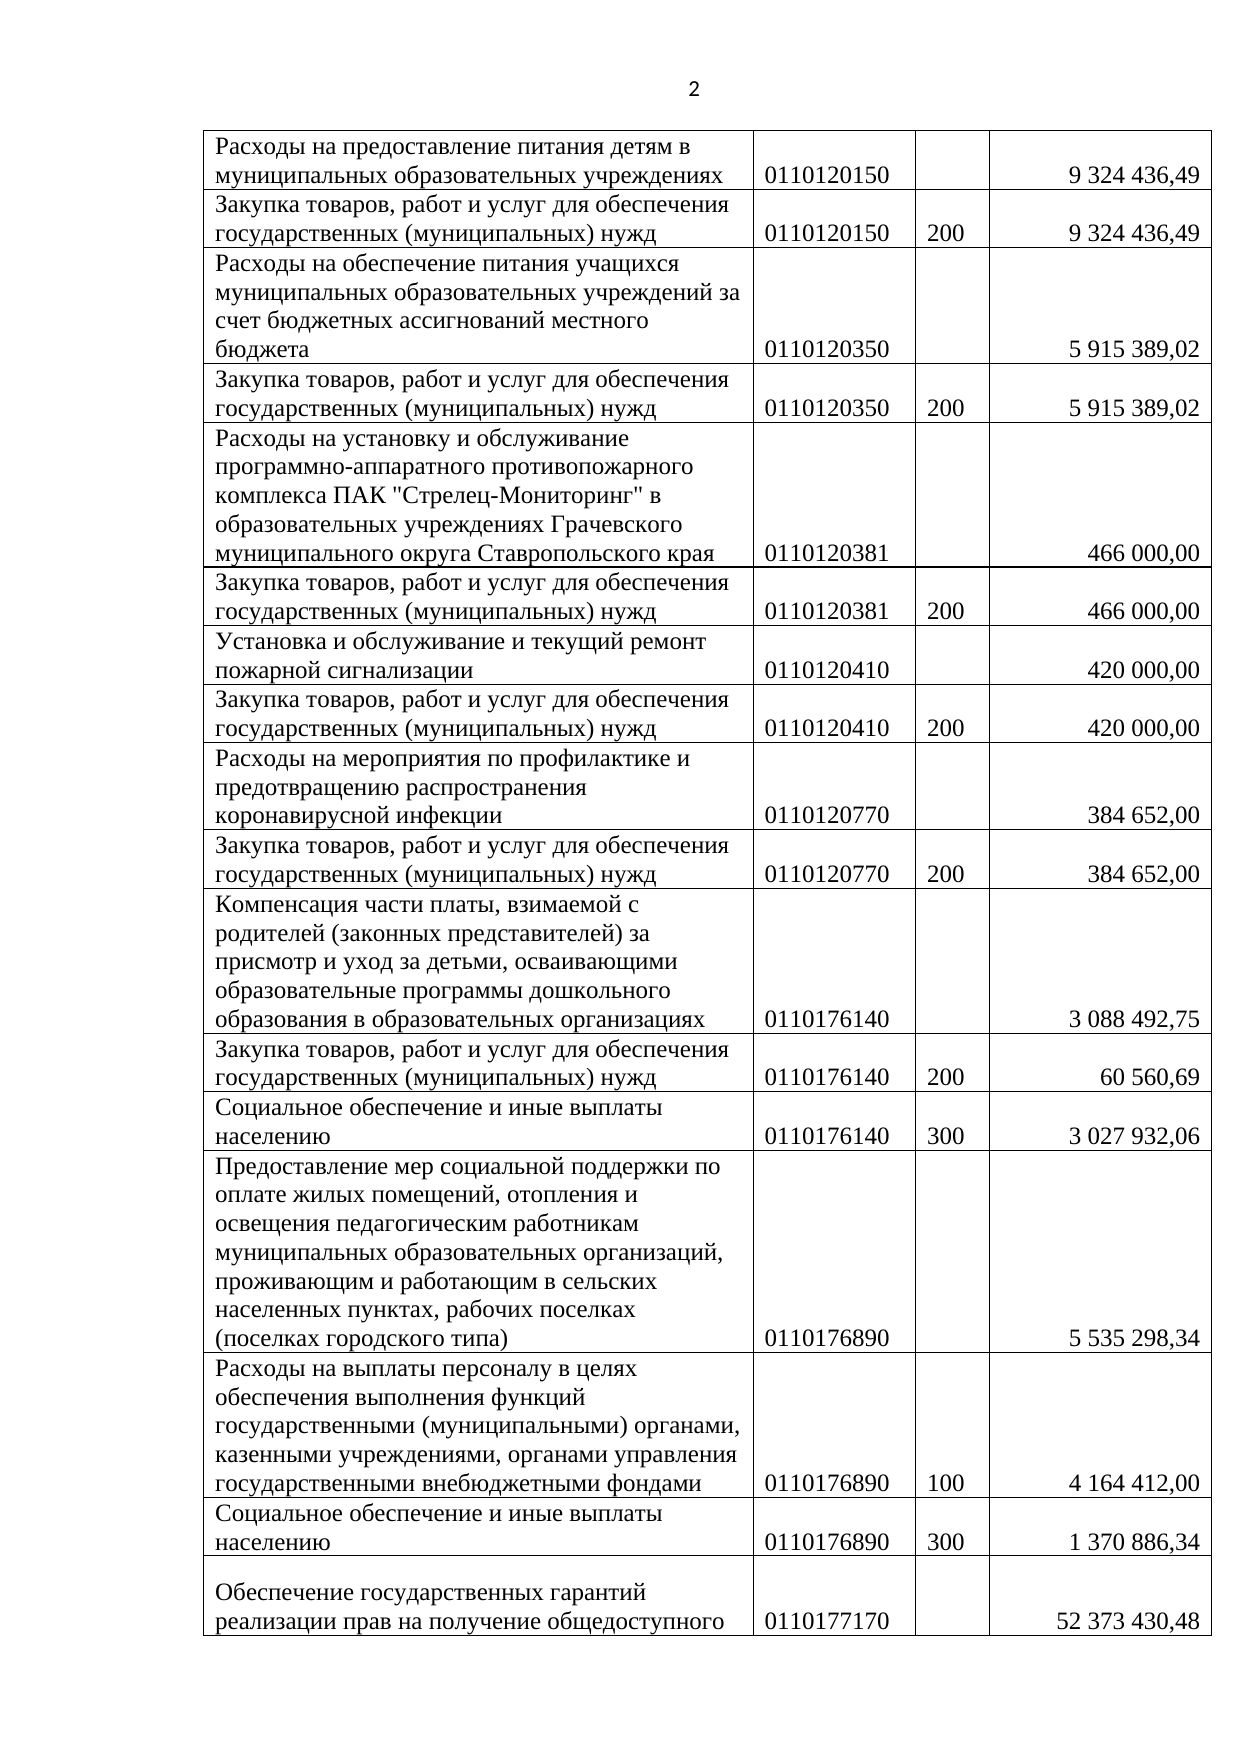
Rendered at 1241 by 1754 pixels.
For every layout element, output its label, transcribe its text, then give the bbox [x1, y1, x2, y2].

table_cell 200 [916, 830, 989, 888]
table_cell 384 652,00 [990, 830, 1211, 888]
table_cell 300 [916, 1092, 989, 1150]
table_cell 0110176890 [754, 1353, 915, 1497]
table_cell 5 915 389,02 [990, 248, 1211, 363]
table_cell [916, 626, 989, 683]
table_cell Компенсация части платы, взимаемой с родителей (законных представителей) за присмотр и уход за детьми, осваивающими образовательные программы дошкольного образования в образовательных организациях [204, 889, 753, 1033]
table_cell Установка и обслуживание и текущий ремонт пожарной сигнализации [204, 626, 753, 683]
table_cell 5 915 389,02 [990, 364, 1211, 422]
table_cell Закупка товаров, работ и услуг для обеспечения государственных (муниципальных) нужд [204, 568, 753, 625]
table_cell 0110177170 [754, 1556, 915, 1635]
table_cell Закупка товаров, работ и услуг для обеспечения государственных (муниципальных) нужд [204, 1034, 753, 1091]
table_cell 0110176140 [754, 1092, 915, 1150]
table_cell Социальное обеспечение и иные выплаты населению [204, 1092, 753, 1150]
table_cell [916, 889, 989, 1033]
table_cell 200 [916, 190, 989, 247]
table_cell 0110120150 [754, 131, 915, 188]
table_cell [916, 743, 989, 829]
table_cell 200 [916, 1034, 989, 1091]
table_cell Расходы на предоставление питания детям в муниципальных образовательных учреждениях [204, 131, 753, 188]
table_cell 200 [916, 568, 989, 625]
table_cell 0110120381 [754, 568, 915, 625]
table_cell 9 324 436,49 [990, 131, 1211, 188]
table_cell [916, 131, 989, 188]
table_cell 1 370 886,34 [990, 1498, 1211, 1555]
table_cell 0110120150 [754, 190, 915, 247]
table_cell 466 000,00 [990, 568, 1211, 625]
table_cell 0110120350 [754, 248, 915, 363]
table_cell Расходы на мероприятия по профилактике и предотвращению распространения коронавирусной инфекции [204, 743, 753, 829]
table_cell Закупка товаров, работ и услуг для обеспечения государственных (муниципальных) нужд [204, 364, 753, 422]
table_cell 200 [916, 364, 989, 422]
table_cell Расходы на установку и обслуживание программно-аппаратного противопожарного комплекса ПАК "Стрелец-Мониторинг" в образовательных учреждениях Грачевского муниципального округа Ставропольского края [204, 423, 753, 566]
table_cell 0110176140 [754, 889, 915, 1033]
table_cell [204, 1556, 753, 1635]
table_cell 4 164 412,00 [990, 1353, 1211, 1497]
table_cell 0110120410 [754, 685, 915, 742]
table_cell [916, 1556, 989, 1635]
table_cell 0110120350 [754, 364, 915, 422]
table_cell Предоставление мер социальной поддержки по оплате жилых помещений, отопления и освещения педагогическим работникам муниципальных образовательных организаций, проживающим и работающим в сельских населенных пунктах, рабочих поселках (поселках городского типа) [204, 1151, 753, 1352]
table_cell [916, 248, 989, 363]
table_cell 420 000,00 [990, 685, 1211, 742]
table_cell 466 000,00 [990, 423, 1211, 566]
table_cell 384 652,00 [990, 743, 1211, 829]
table_cell Закупка товаров, работ и услуг для обеспечения государственных (муниципальных) нужд [204, 685, 753, 742]
table_cell 0110176890 [754, 1498, 915, 1555]
table_cell [916, 1151, 989, 1352]
table_cell 300 [916, 1498, 989, 1555]
table_cell Закупка товаров, работ и услуг для обеспечения государственных (муниципальных) нужд [204, 830, 753, 888]
table_cell 100 [916, 1353, 989, 1497]
table_cell 200 [916, 685, 989, 742]
table_cell 0110120381 [754, 423, 915, 566]
table_cell 3 027 932,06 [990, 1092, 1211, 1150]
table_cell 0110120770 [754, 743, 915, 829]
table_cell 0110120770 [754, 830, 915, 888]
table_cell 420 000,00 [990, 626, 1211, 683]
table_cell 52 373 430,48 [990, 1556, 1211, 1635]
table_cell [916, 423, 989, 566]
table_cell 0110176140 [754, 1034, 915, 1091]
table_cell 5 535 298,34 [990, 1151, 1211, 1352]
table_cell 0110120410 [754, 626, 915, 683]
table_cell 9 324 436,49 [990, 190, 1211, 247]
table_cell 0110176890 [754, 1151, 915, 1352]
table_cell Социальное обеспечение и иные выплаты населению [204, 1498, 753, 1555]
table_cell Расходы на обеспечение питания учащихся муниципальных образовательных учреждений за счет бюджетных ассигнований местного бюджета [204, 248, 753, 363]
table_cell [204, 190, 753, 247]
table_cell 3 088 492,75 [990, 889, 1211, 1033]
table_cell 60 560,69 [990, 1034, 1211, 1091]
